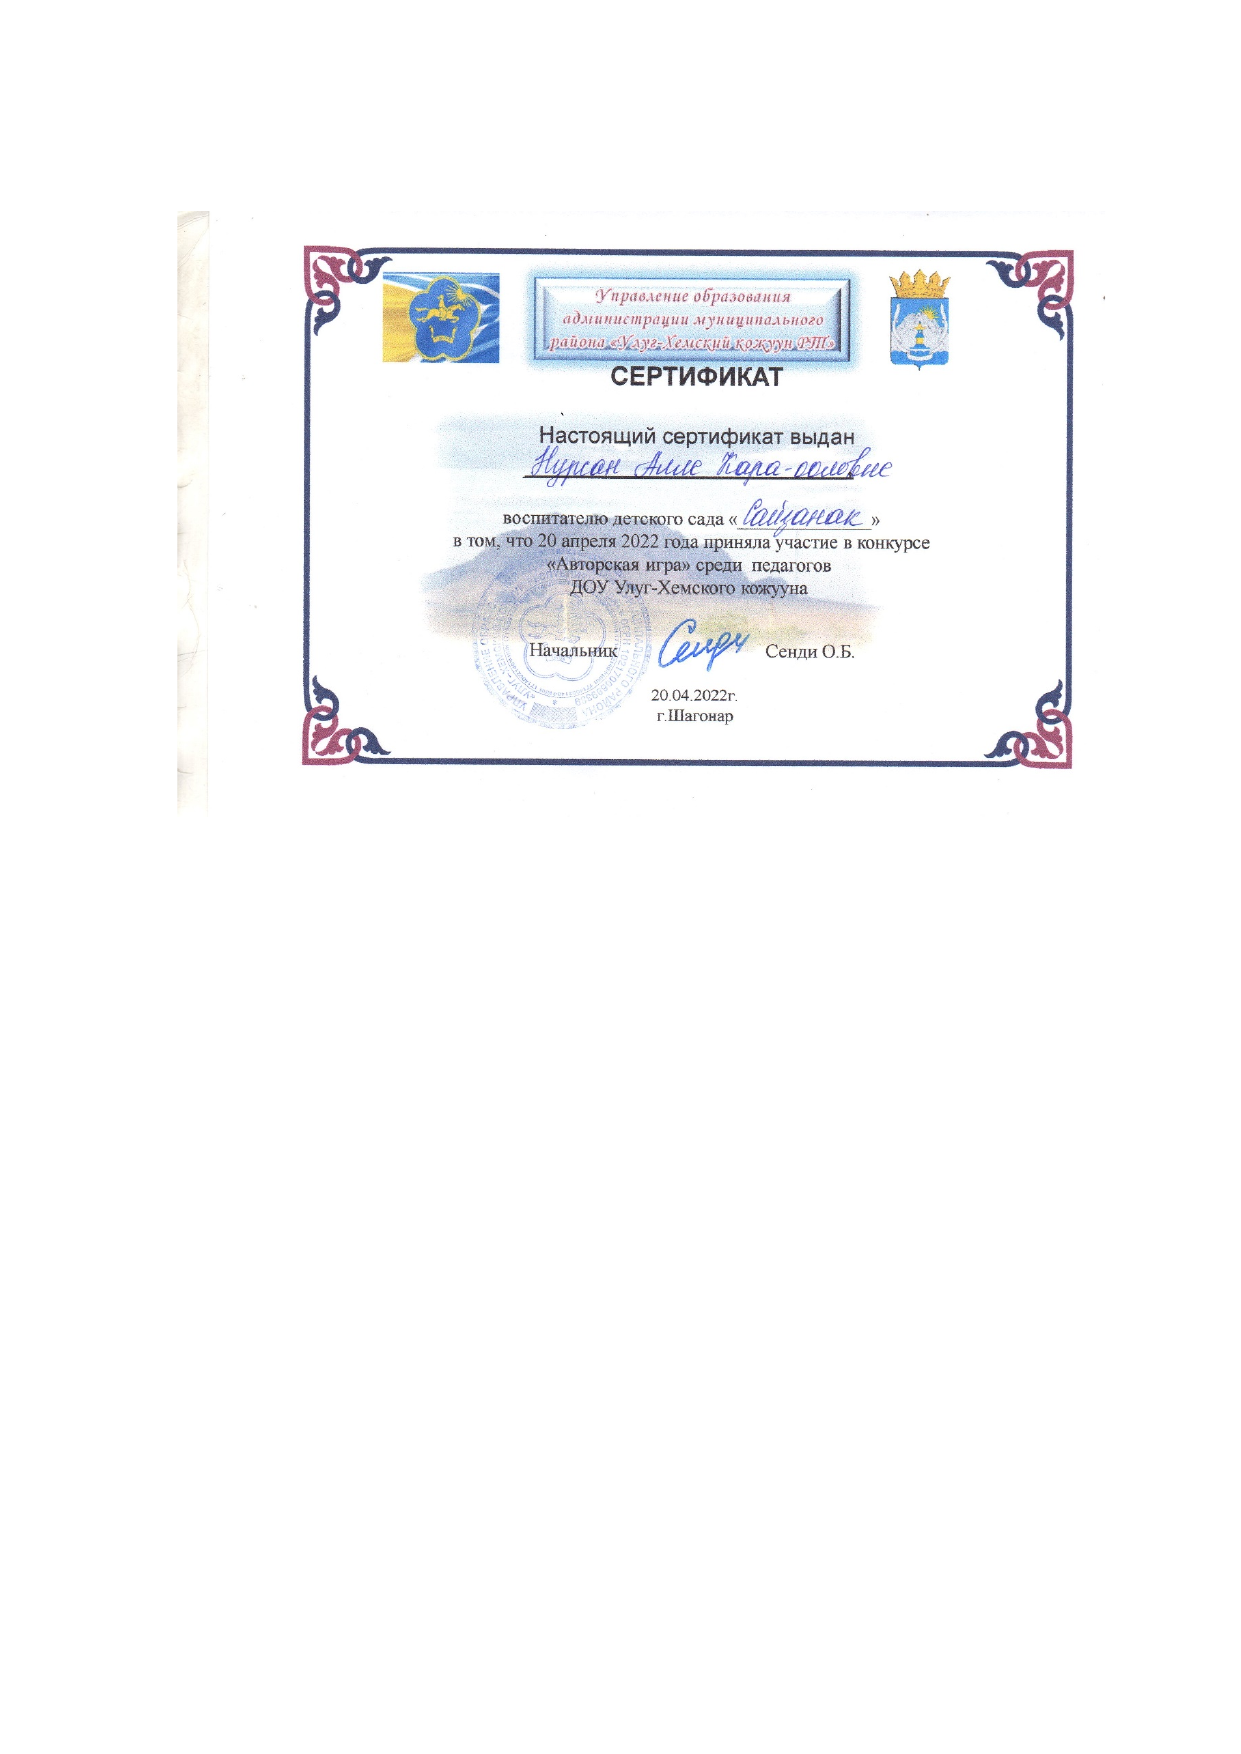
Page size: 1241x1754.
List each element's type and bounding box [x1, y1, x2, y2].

picture [177, 211, 1106, 817]
